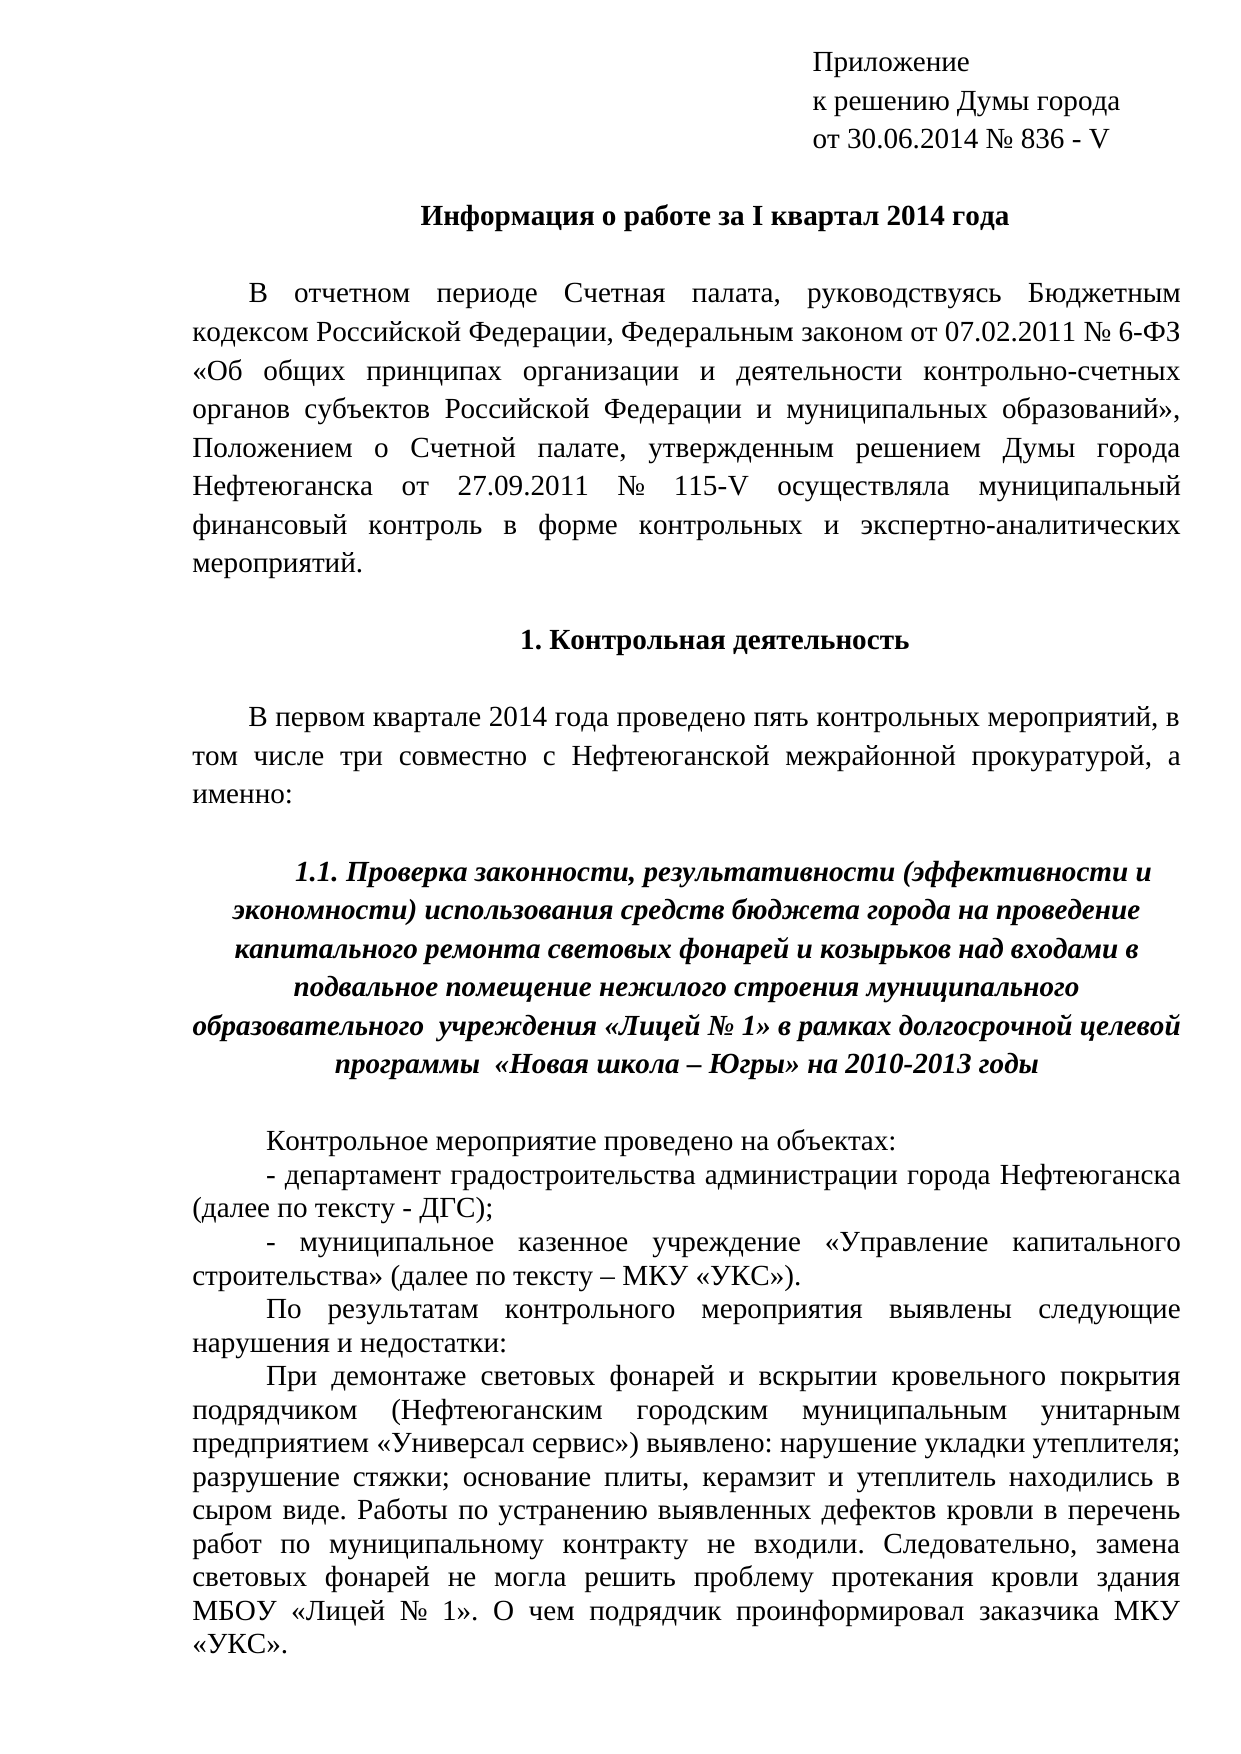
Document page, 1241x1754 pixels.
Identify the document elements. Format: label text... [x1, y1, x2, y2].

text к решению Думы города [812, 83, 1181, 116]
text Контрольное мероприятие проведено на объектах: [192, 1123, 1181, 1157]
text 1. Контрольная деятельность [192, 622, 1181, 656]
text 1.1. Проверка законности, результативности (эффективности и экономности) использования средств бюджета города на проведение капитального ремонта световых фонарей и козырьков над входами в подвальное помещение нежилого строения муниципального образовательного учреждения «Лицей № 1» в рамках долгосрочной целевой программы «Новая школа – Югры» на 2010-2013 годы [192, 854, 1181, 1080]
text - департамент градостроительства администрации города Нефтеюганска (далее по тексту - ДГС); [192, 1157, 1181, 1224]
text от 30.06.2014 № 836 - V [812, 121, 1181, 155]
text - муниципальное казенное учреждение «Управление капитального строительства» (далее по тексту – МКУ «УКС»). [192, 1224, 1181, 1291]
text В первом квартале 2014 года проведено пять контрольных мероприятий, в том числе три совместно с Нефтеюганской межрайонной прокуратурой, а именно: [192, 699, 1181, 810]
text При демонтаже световых фонарей и вскрытии кровельного покрытия подрядчиком (Нефтеюганским городским муниципальным унитарным предприятием «Универсал сервис») выявлено: нарушение укладки утеплителя; разрушение стяжки; основание плиты, керамзит и утеплитель находились в сыром виде. Работы по устранению выявленных дефектов кровли в перечень работ по муниципальному контракту не входили. Следовательно, замена световых фонарей не могла решить проблему протекания кровли здания МБОУ «Лицей № 1». О чем подрядчик проинформировал заказчика МКУ «УКС». [192, 1358, 1181, 1660]
text Информация о работе за I квартал 2014 года [192, 198, 1181, 232]
text В отчетном периоде Счетная палата, руководствуясь Бюджетным кодексом Российской Федерации, Федеральным законом от 07.02.2011 № 6-ФЗ «Об общих принципах организации и деятельности контрольно-счетных органов субъектов Российской Федерации и муниципальных образований», Положением о Счетной палате, утвержденным решением Думы города Нефтеюганска от 27.09.2011 № 115-V осуществляла муниципальный финансовый контроль в форме контрольных и экспертно-аналитических мероприятий. [192, 276, 1181, 579]
text Приложение [812, 44, 1181, 78]
text По результатам контрольного мероприятия выявлены следующие нарушения и недостатки: [192, 1291, 1181, 1358]
